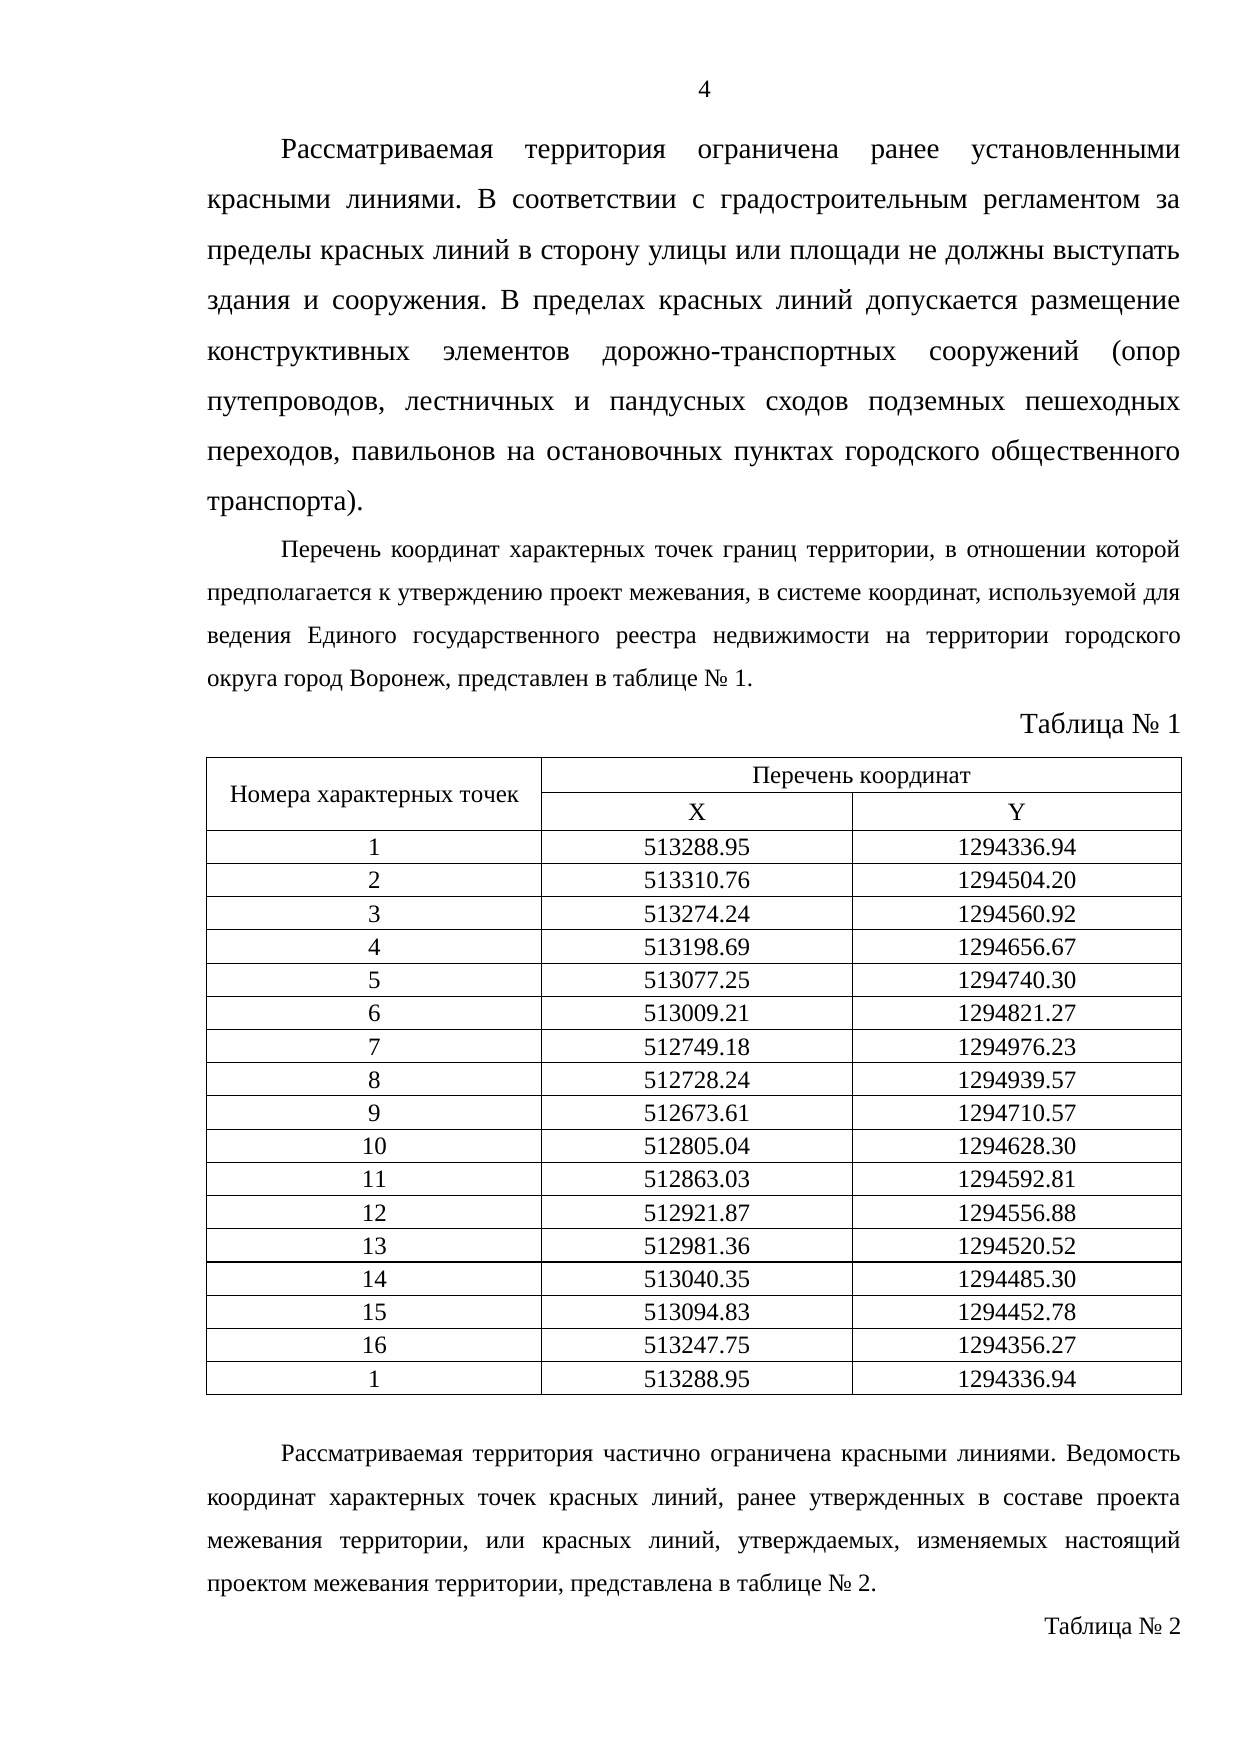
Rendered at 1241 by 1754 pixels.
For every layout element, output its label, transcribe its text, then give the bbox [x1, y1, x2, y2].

table_cell 1294740.30 [853, 964, 1181, 996]
table_cell 1294520.52 [853, 1229, 1181, 1261]
table_cell 512728.24 [542, 1063, 852, 1095]
table_cell 512981.36 [542, 1229, 852, 1261]
text Рассматриваемая территория частично ограничена красными линиями. Ведомость координат характерных точек красных линий, ранее утвержденных в составе проекта межевания территории, или красных линий, утверждаемых, изменяемых настоящий проектом межевания территории, представлена в таблице № 2. [207, 1438, 1181, 1597]
table_cell 1294560.92 [853, 897, 1181, 929]
table_cell Y [853, 793, 1181, 829]
table_cell 513247.75 [542, 1329, 852, 1361]
table_cell 1294336.94 [853, 1362, 1181, 1394]
table_cell 11 [207, 1163, 541, 1195]
table_cell 513077.25 [542, 964, 852, 996]
table_cell 512673.61 [542, 1096, 852, 1128]
table_cell 1294485.30 [853, 1263, 1181, 1295]
table_cell 1294336.94 [853, 831, 1181, 863]
table_cell 513094.83 [542, 1296, 852, 1328]
table_cell 1294592.81 [853, 1163, 1181, 1195]
table_cell 1294628.30 [853, 1130, 1181, 1162]
table_cell 10 [207, 1130, 541, 1162]
table_cell 1294356.27 [853, 1329, 1181, 1361]
table_cell 512863.03 [542, 1163, 852, 1195]
table_header Номера характерных точек [207, 758, 541, 829]
table_cell 512805.04 [542, 1130, 852, 1162]
table_cell 1294556.88 [853, 1196, 1181, 1228]
table_header Перечень координат [542, 758, 1181, 792]
table_cell 12 [207, 1196, 541, 1228]
table_cell 4 [207, 930, 541, 962]
table_cell 15 [207, 1296, 541, 1328]
table_cell 6 [207, 997, 541, 1029]
table_cell 14 [207, 1263, 541, 1295]
table_cell 1294939.57 [853, 1063, 1181, 1095]
table_cell 1294656.67 [853, 930, 1181, 962]
table_cell 3 [207, 897, 541, 929]
table_cell 13 [207, 1229, 541, 1261]
text Таблица № 2 [207, 1611, 1181, 1640]
table_cell 5 [207, 964, 541, 996]
table_cell 513288.95 [542, 831, 852, 863]
table_cell 16 [207, 1329, 541, 1361]
table_cell 513310.76 [542, 864, 852, 896]
text Перечень координат характерных точек границ территории, в отношении которой предполагается к утверждению проект межевания, в системе координат, используемой для ведения Единого государственного реестра недвижимости на территории городского округа город Воронеж, представлен в таблице № 1. [207, 534, 1181, 692]
table_cell 513288.95 [542, 1362, 852, 1394]
table_cell 2 [207, 864, 541, 896]
text Рассматриваемая территория ограничена ранее установленными красными линиями. В соответствии с градостроительным регламентом за пределы красных линий в сторону улицы или площади не должны выступать здания и сооружения. В пределах красных линий допускается размещение конструктивных элементов дорожно-транспортных сооружений (опор путепроводов, лестничных и пандусных сходов подземных пешеходных переходов, павильонов на остановочных пунктах городского общественного транспорта). [207, 131, 1181, 517]
table_cell 1294976.23 [853, 1030, 1181, 1062]
table_cell X [542, 793, 852, 829]
table_cell 513274.24 [542, 897, 852, 929]
table_cell 1294504.20 [853, 864, 1181, 896]
table_cell 1 [207, 1362, 541, 1394]
table_cell 9 [207, 1096, 541, 1128]
table_cell 1 [207, 831, 541, 863]
text Таблица № 1 [207, 706, 1181, 740]
table_cell 1294821.27 [853, 997, 1181, 1029]
table_cell 512749.18 [542, 1030, 852, 1062]
table_cell 1294710.57 [853, 1096, 1181, 1128]
table_cell 1294452.78 [853, 1296, 1181, 1328]
table_cell 513198.69 [542, 930, 852, 962]
table_cell 513040.35 [542, 1263, 852, 1295]
table_cell 8 [207, 1063, 541, 1095]
table_cell 512921.87 [542, 1196, 852, 1228]
table_cell 7 [207, 1030, 541, 1062]
table_cell 513009.21 [542, 997, 852, 1029]
